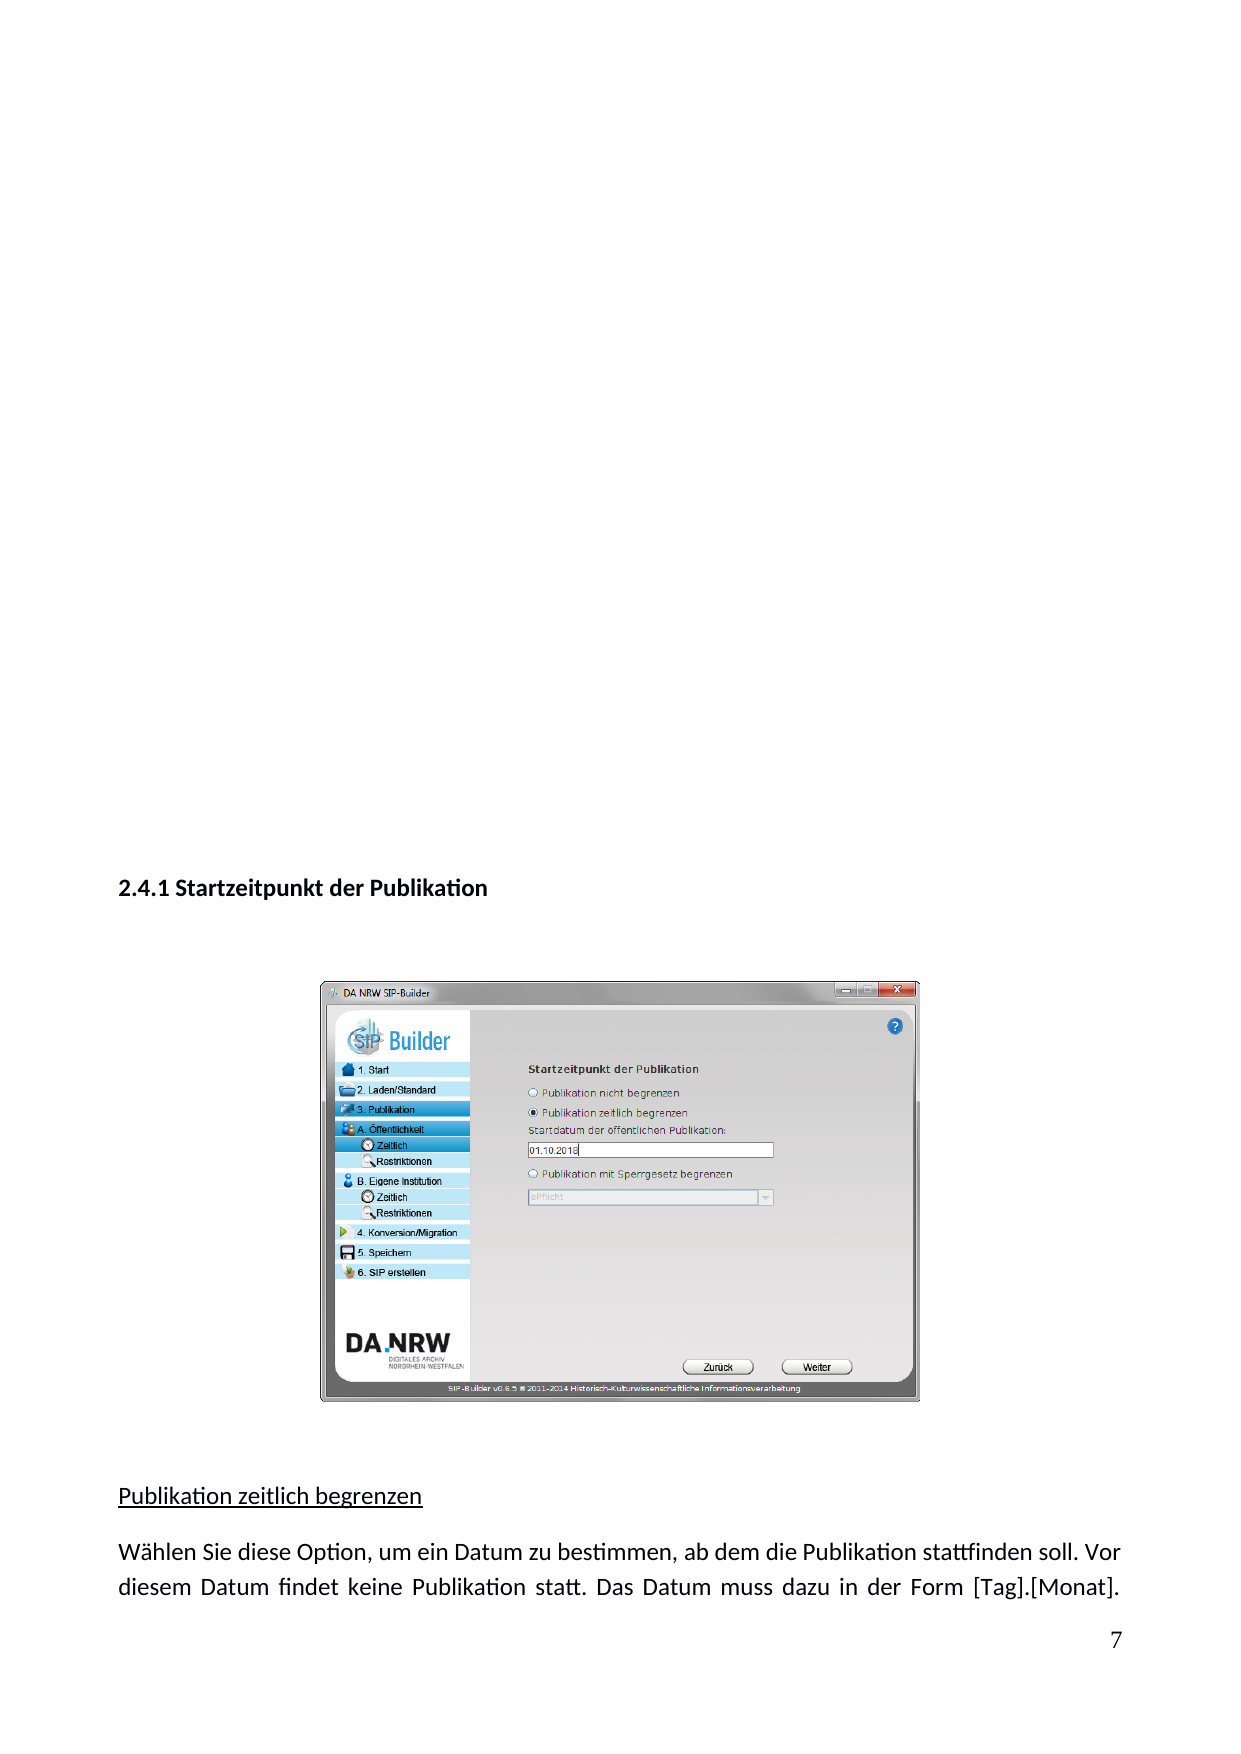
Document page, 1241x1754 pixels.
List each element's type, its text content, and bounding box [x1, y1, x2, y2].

text Publikation zeitlich begrenzen [118, 1480, 1122, 1511]
picture [320, 981, 920, 1402]
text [118, 1536, 1122, 1601]
text 2.4.1 Startzeitpunkt der Publikation [118, 872, 1122, 903]
